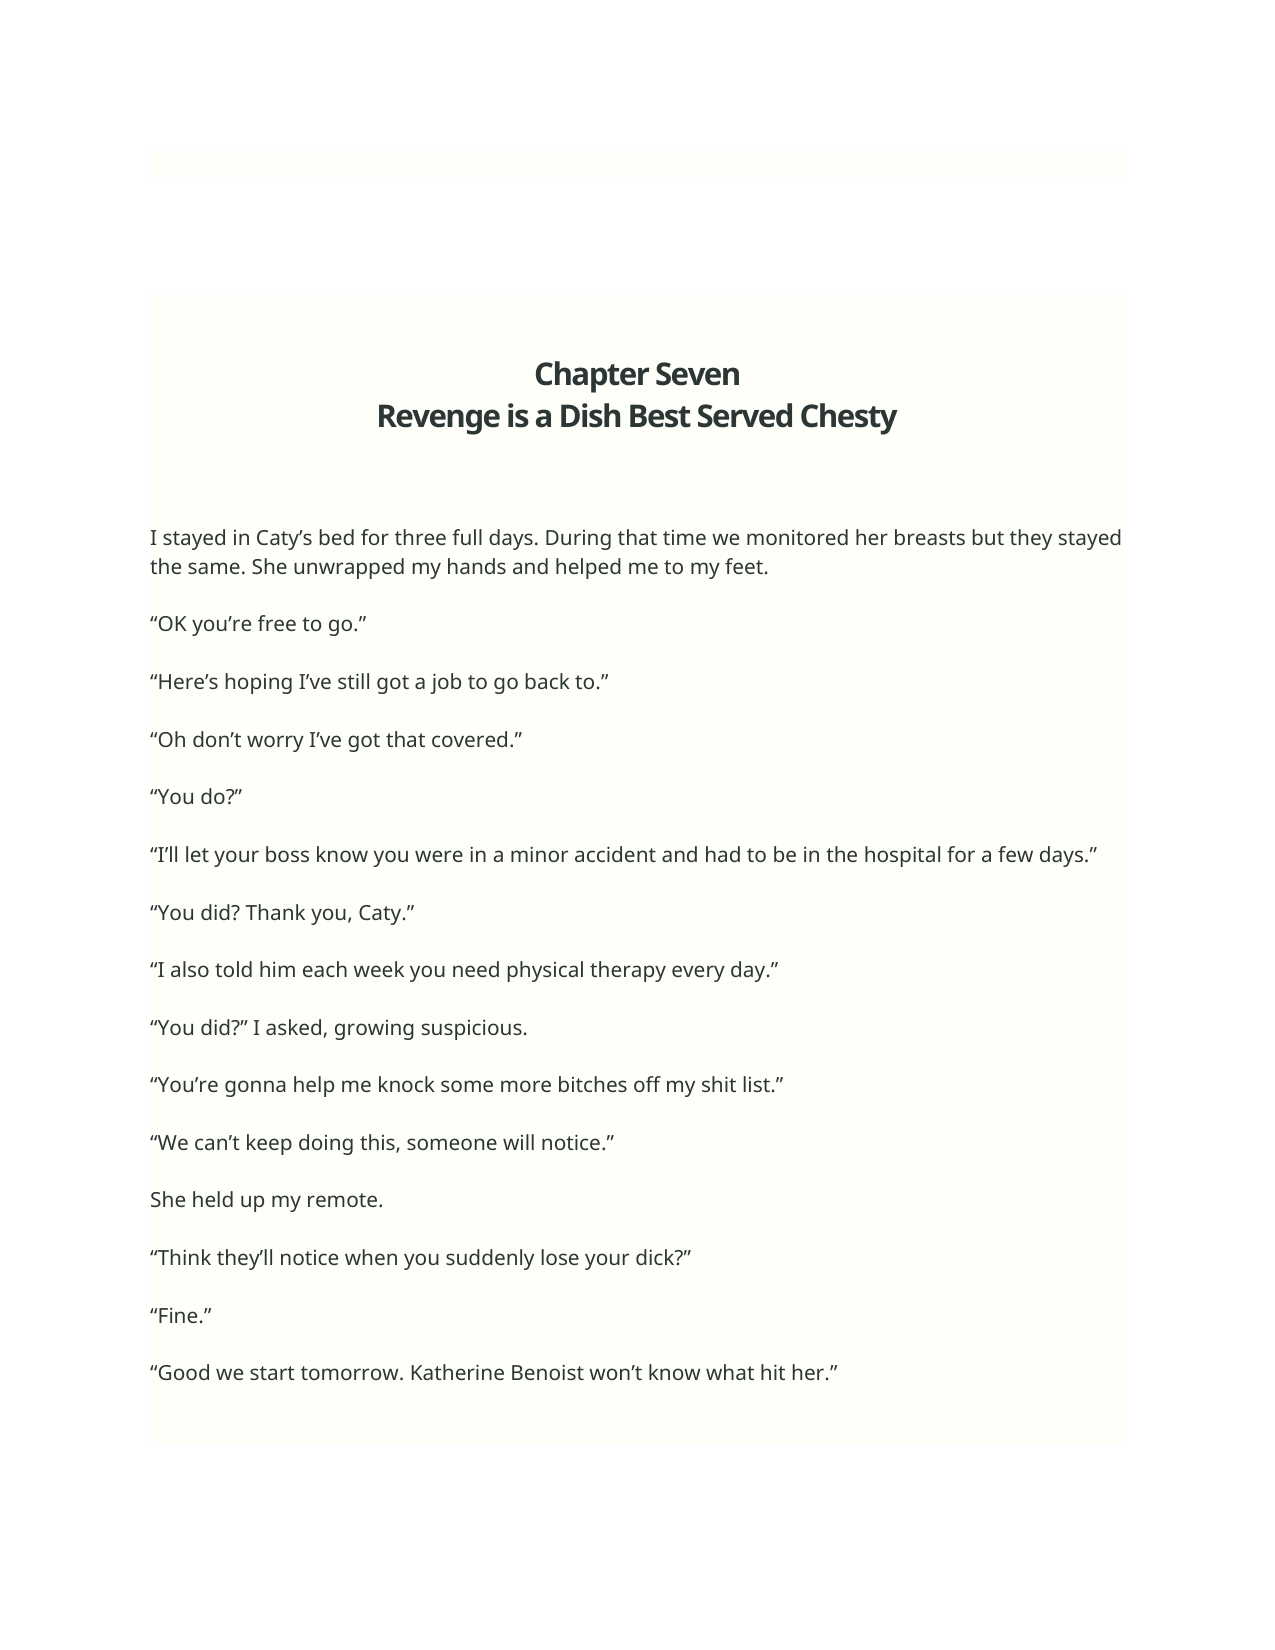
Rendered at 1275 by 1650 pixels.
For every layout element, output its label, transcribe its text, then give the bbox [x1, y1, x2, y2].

text “Here’s hoping I’ve still got a job to go back to.” [150, 667, 1125, 696]
text I stayed in Caty’s bed for three full days. During that time we monitored her breasts but they stayed the same. She unwrapped my hands and helped me to my feet. [150, 523, 1125, 580]
text She held up my remote. [150, 1186, 1125, 1214]
text “We can’t keep doing this, someone will notice.” [150, 1128, 1125, 1156]
text “OK you’re free to go.” [150, 609, 1125, 638]
text Chapter Seven Revenge is a Dish Best Served Chesty [150, 352, 1125, 437]
text “I’ll let your boss know you were in a minor accident and had to be in the hospital for a few days.” [150, 840, 1125, 868]
text “Fine.” [150, 1301, 1125, 1329]
text “You’re gonna help me knock some more bitches off my shit list.” [150, 1070, 1125, 1099]
text “Think they’ll notice when you suddenly lose your dick?” [150, 1243, 1125, 1272]
text “You did? Thank you, Caty.” [150, 898, 1125, 926]
text “I also told him each week you need physical therapy every day.” [150, 955, 1125, 984]
text “You do?” [150, 782, 1125, 811]
text “Good we start tomorrow. Katherine Benoist won’t know what hit her.” [150, 1358, 1125, 1387]
text “You did?” I asked, growing suspicious. [150, 1013, 1125, 1041]
text “Oh don’t worry I’ve got that covered.” [150, 725, 1125, 753]
